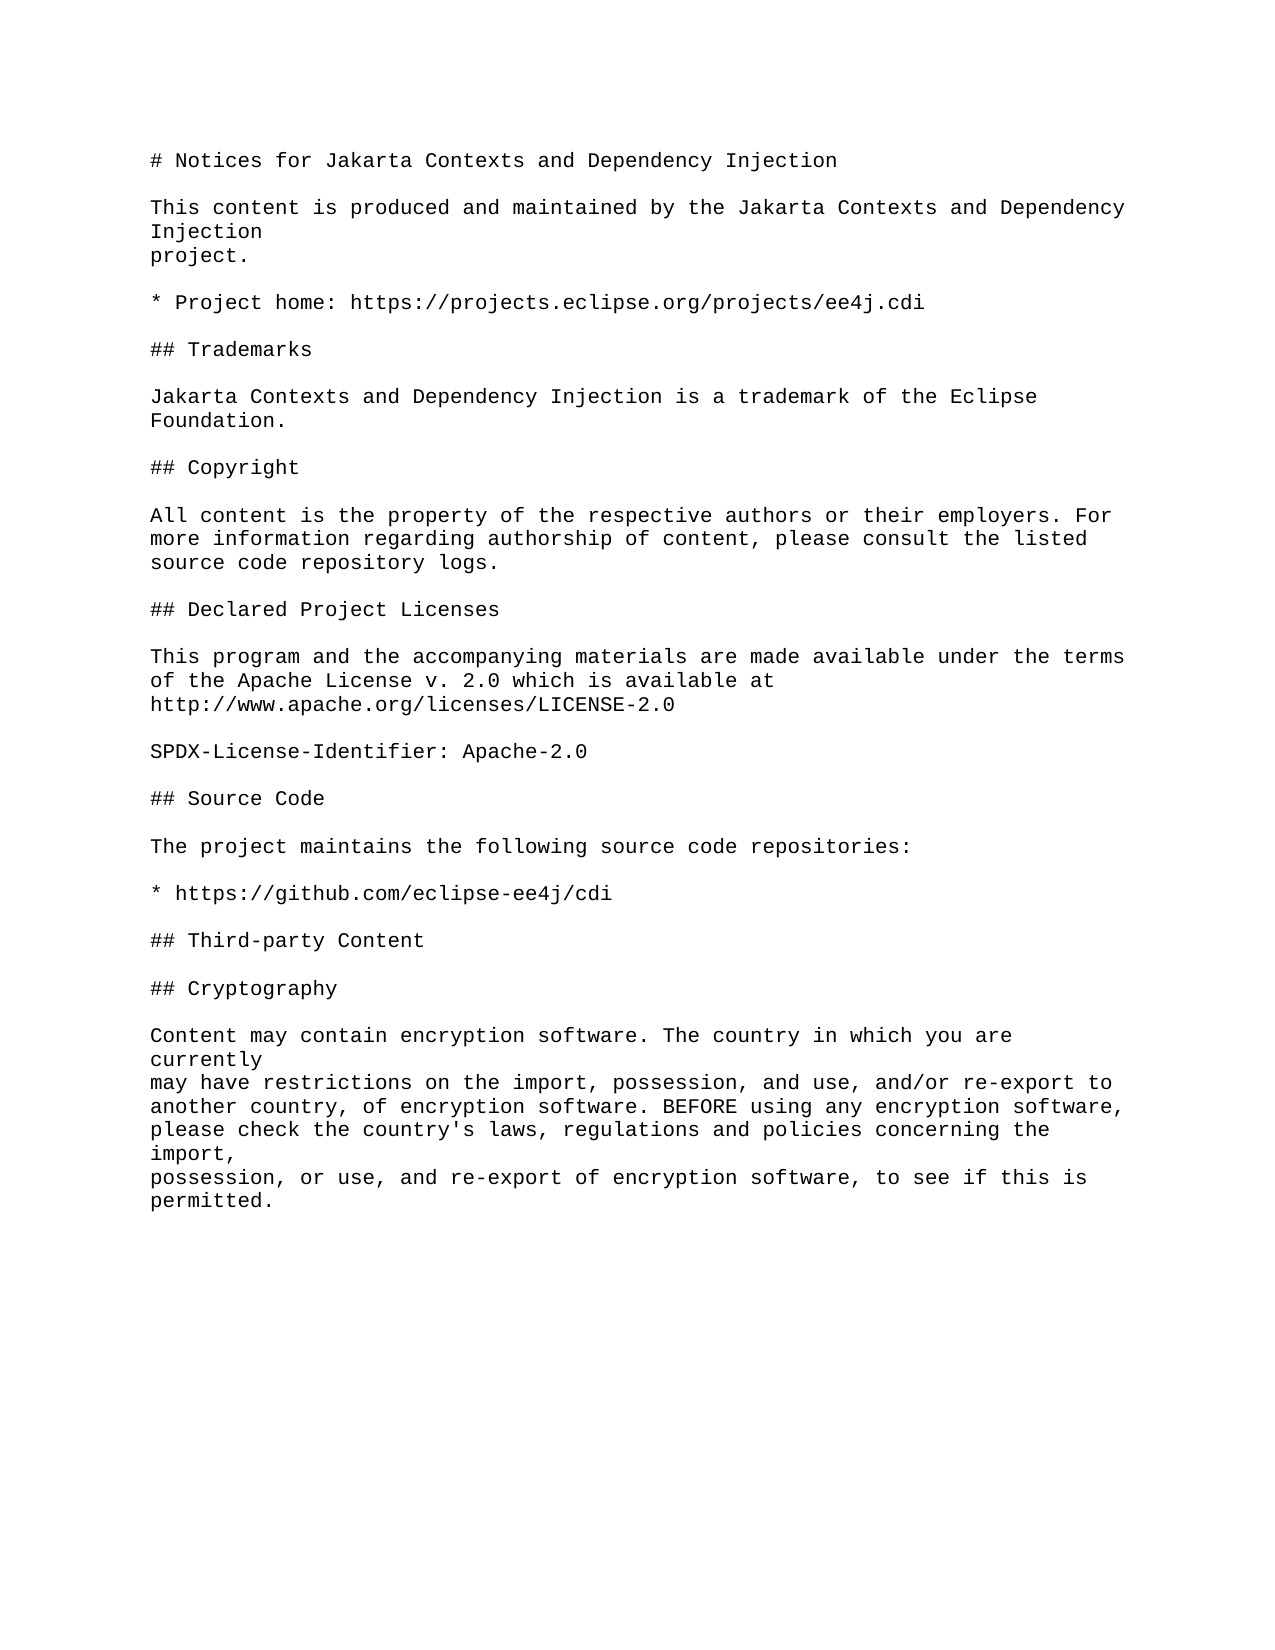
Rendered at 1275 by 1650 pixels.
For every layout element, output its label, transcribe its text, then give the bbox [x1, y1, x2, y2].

text Jakarta Contexts and Dependency Injection is a trademark of the Eclipse Foundation. [150, 386, 1125, 434]
text All content is the property of the respective authors or their employers. For [150, 505, 1125, 528]
text SPDX-License-Identifier: Apache-2.0 [150, 741, 1125, 765]
text This program and the accompanying materials are made available under the terms [150, 647, 1125, 670]
text ## Cryptography [150, 978, 1125, 1001]
text ## Third-party Content [150, 930, 1125, 954]
text source code repository logs. [150, 552, 1125, 576]
text * Project home: https://projects.eclipse.org/projects/ee4j.cdi [150, 292, 1125, 316]
text possession, or use, and re-export of encryption software, to see if this is [150, 1167, 1125, 1190]
text This content is produced and maintained by the Jakarta Contexts and Dependency Injection [150, 197, 1125, 244]
text http://www.apache.org/licenses/LICENSE-2.0 [150, 694, 1125, 717]
text may have restrictions on the import, possession, and use, and/or re-export to [150, 1072, 1125, 1096]
text ## Declared Project Licenses [150, 599, 1125, 623]
text Content may contain encryption software. The country in which you are currently [150, 1025, 1125, 1072]
text of the Apache License v. 2.0 which is available at [150, 670, 1125, 694]
text ## Trademarks [150, 339, 1125, 363]
text another country, of encryption software. BEFORE using any encryption software, [150, 1096, 1125, 1119]
text # Notices for Jakarta Contexts and Dependency Injection [150, 150, 1125, 174]
text project. [150, 244, 1125, 268]
text permitted. [150, 1190, 1125, 1214]
text ## Copyright [150, 457, 1125, 481]
text please check the country's laws, regulations and policies concerning the import, [150, 1119, 1125, 1167]
text * https://github.com/eclipse-ee4j/cdi [150, 883, 1125, 907]
text ## Source Code [150, 788, 1125, 812]
text more information regarding authorship of content, please consult the listed [150, 528, 1125, 552]
text The project maintains the following source code repositories: [150, 836, 1125, 859]
